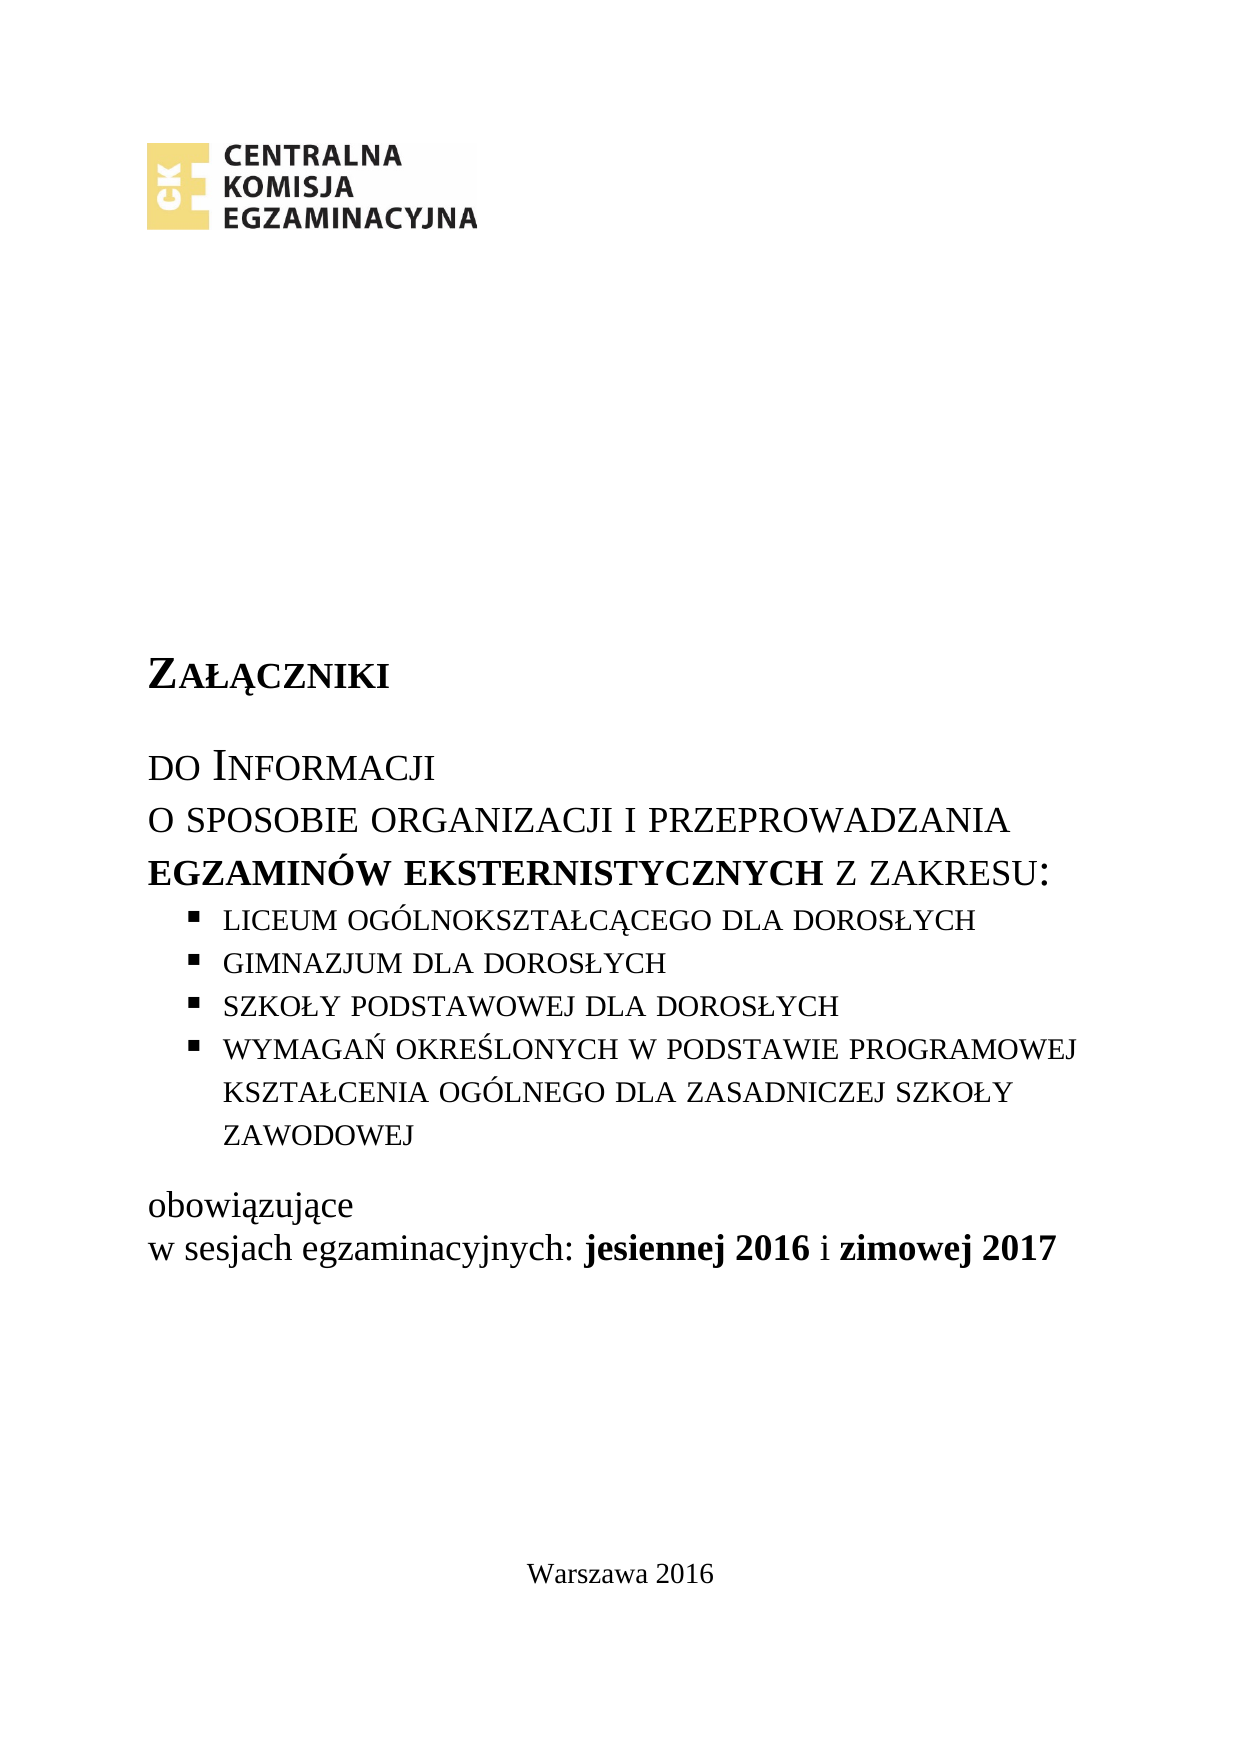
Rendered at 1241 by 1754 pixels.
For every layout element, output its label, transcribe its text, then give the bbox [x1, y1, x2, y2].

picture [147, 143, 478, 230]
title o sposobie organizacji i przeprowadzania egzaminów eksternistycznych z zakresu: [148, 790, 1092, 895]
title gimnazjum dla dorosłych [185, 938, 1092, 981]
title do Informacji [148, 737, 1092, 790]
title wymagań określonych w podstawie programowej kształcenia ogólnego dla zasadniczej szkoły zawodowej [185, 1024, 1092, 1154]
title Załączniki [148, 646, 1092, 699]
text obowiązujące [148, 1183, 1092, 1226]
title szkoły podstawowej dla dorosłych [185, 981, 1092, 1024]
title liceum ogólnokształcącego dla dorosłych [185, 895, 1092, 938]
text w sesjach egzaminacyjnych: jesiennej 2016 i zimowej 2017 [148, 1226, 1092, 1269]
text Warszawa 2016 [148, 1556, 1092, 1590]
